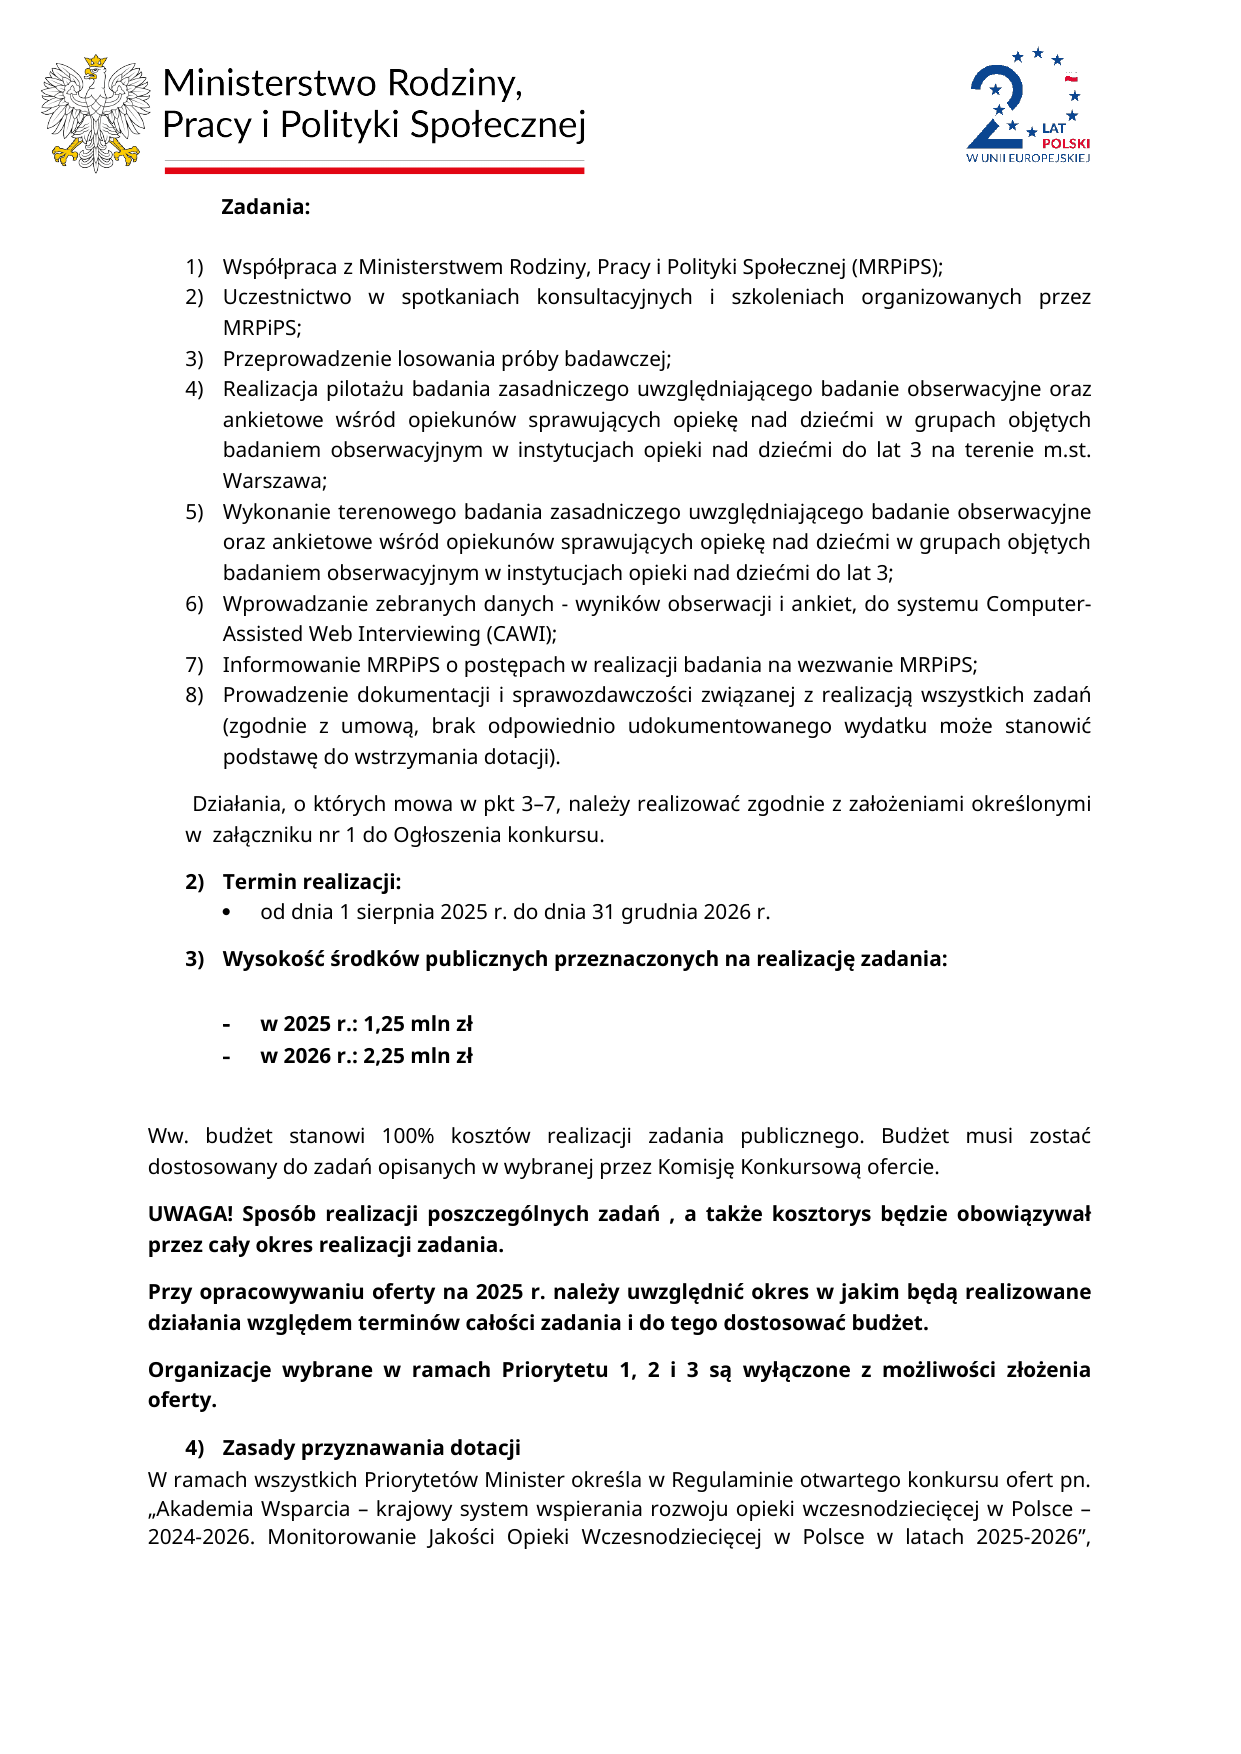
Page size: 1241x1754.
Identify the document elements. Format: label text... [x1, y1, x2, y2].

text Zadania: [148, 192, 1093, 220]
text Przy opracowywaniu oferty na 2025 r. należy uwzględnić okres w jakim będą realizowane działania względem terminów całości zadania i do tego dostosować budżet. [148, 1277, 1093, 1336]
picture [31, 45, 591, 180]
text Organizacje wybrane w ramach Priorytetu 1, 2 i 3 są wyłączone z możliwości złożenia oferty. [148, 1355, 1093, 1414]
subtitle w 2026 r.: 2,25 mln zł [223, 1042, 1093, 1070]
subtitle w 2025 r.: 1,25 mln zł [223, 1009, 1093, 1037]
list od dnia 1 sierpnia 2025 r. do dnia 31 grudnia 2026 r. [223, 897, 1093, 926]
list Wprowadzanie zebranych danych - wyników obserwacji i ankiet, do systemu Computer-Assisted Web Interviewing (CAWI); [185, 589, 1093, 648]
text UWAGA! Sposób realizacji poszczególnych zadań , a także kosztorys będzie obowiązywał przez cały okres realizacji zadania. [148, 1199, 1093, 1258]
list Uczestnictwo w spotkaniach konsultacyjnych i szkoleniach organizowanych przez MRPiPS; [185, 282, 1093, 341]
list Informowanie MRPiPS o postępach w realizacji badania na wezwanie MRPiPS; [185, 650, 1093, 678]
list Współpraca z Ministerstwem Rodziny, Pracy i Polityki Społecznej (MRPiPS); [185, 252, 1093, 280]
subtitle Zasady przyznawania dotacji [185, 1433, 1093, 1461]
text Ww. budżet stanowi 100% kosztów realizacji zadania publicznego. Budżet musi zostać dostosowany do zadań opisanych w wybranej przez Komisję Konkursową ofercie. [148, 1121, 1093, 1180]
list Prowadzenie dokumentacji i sprawozdawczości związanej z realizacją wszystkich zadań (zgodnie z umową, brak odpowiednio udokumentowanego wydatku może stanowić podstawę do wstrzymania dotacji). [185, 681, 1093, 770]
list Przeprowadzenie losowania próby badawczej; [185, 344, 1093, 372]
list Wykonanie terenowego badania zasadniczego uwzględniającego badanie obserwacyjne oraz ankietowe wśród opiekunów sprawujących opiekę nad dziećmi w grupach objętych badaniem obserwacyjnym w instytucjach opieki nad dziećmi do lat 3; [185, 497, 1093, 586]
list Termin realizacji: [185, 867, 1093, 895]
picture [947, 27, 1108, 181]
list Realizacja pilotażu badania zasadniczego uwzględniającego badanie obserwacyjne oraz ankietowe wśród opiekunów sprawujących opiekę nad dziećmi w grupach objętych badaniem obserwacyjnym w instytucjach opieki nad dziećmi do lat 3 na terenie m.st. Warszawa; [185, 374, 1093, 494]
subtitle Wysokość środków publicznych przeznaczonych na realizację zadania: [185, 944, 1093, 972]
text Działania, o których mowa w pkt 3–7, należy realizować zgodnie z założeniami określonymi w załączniku nr 1 do Ogłoszenia konkursu. [185, 789, 1093, 848]
